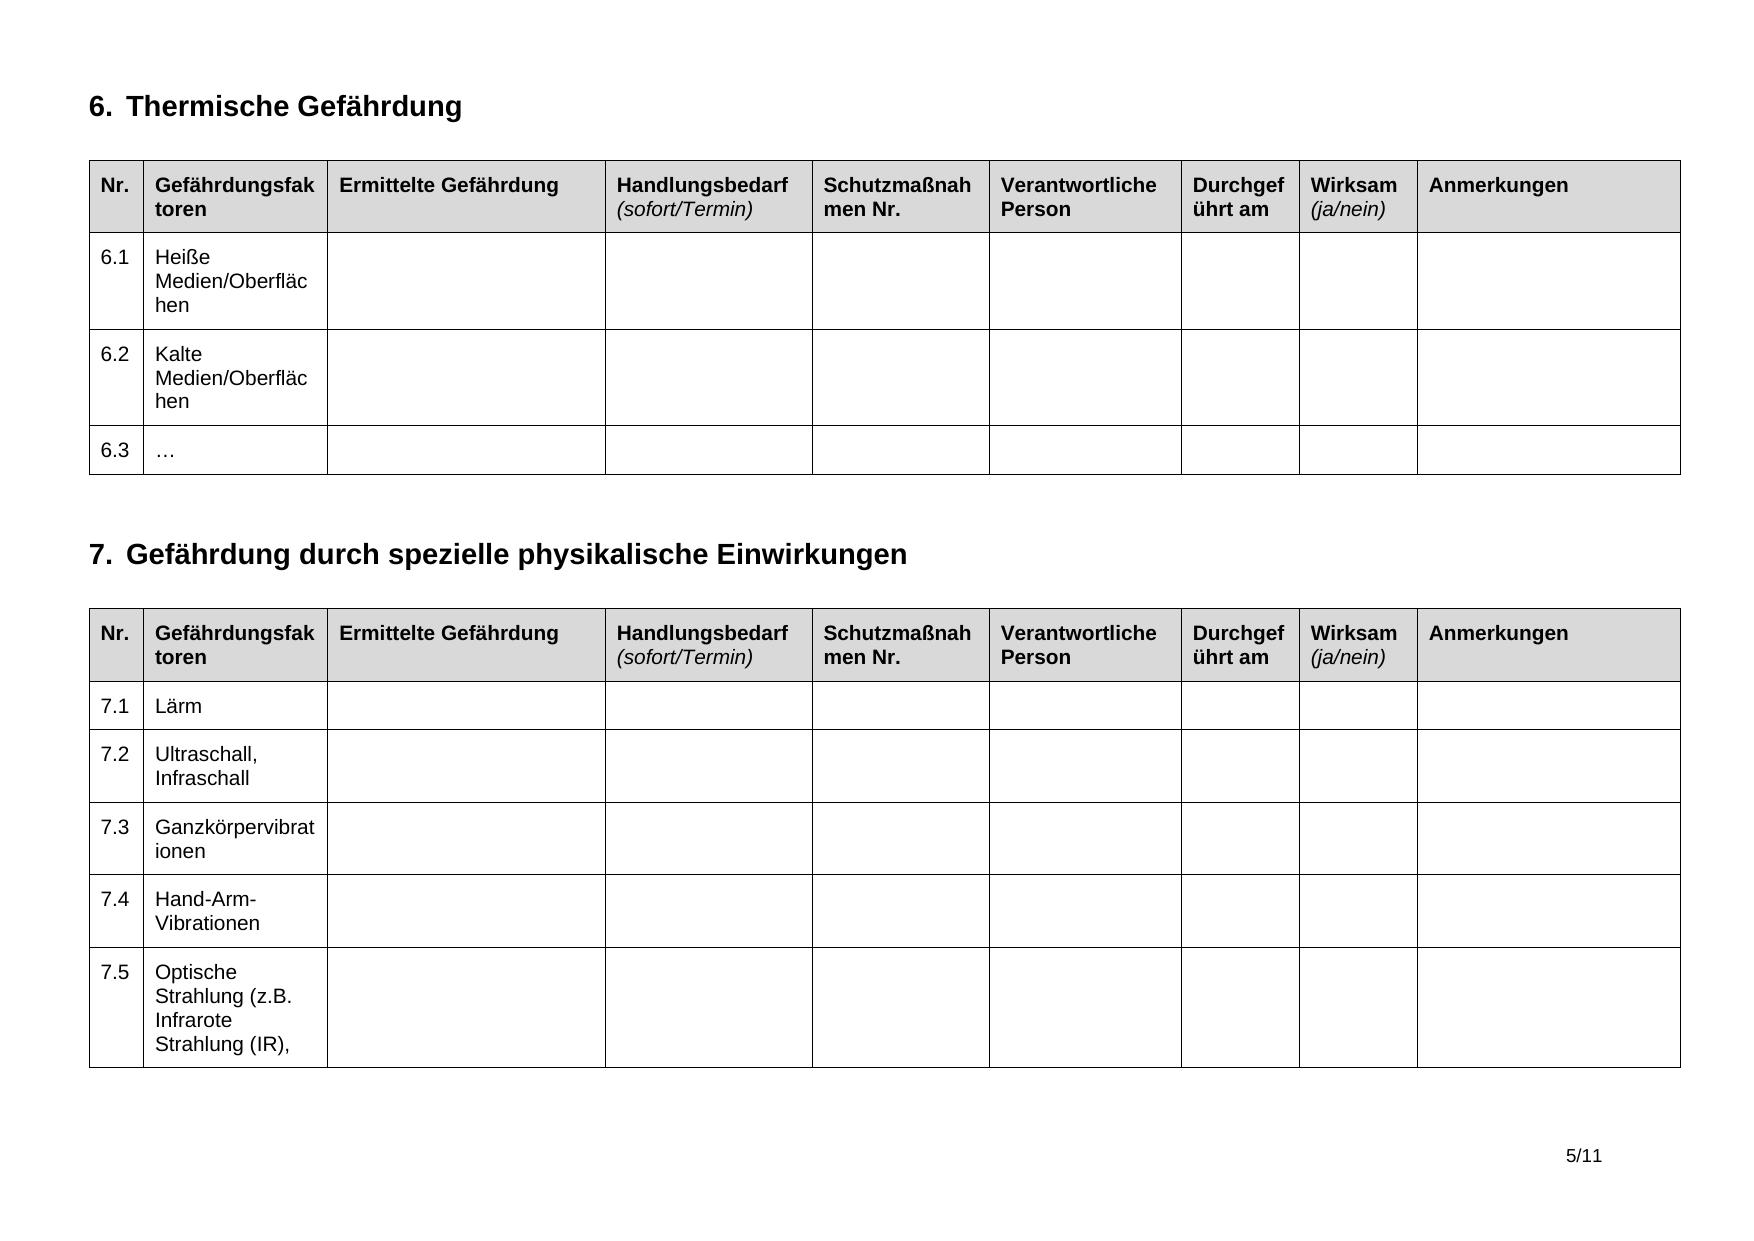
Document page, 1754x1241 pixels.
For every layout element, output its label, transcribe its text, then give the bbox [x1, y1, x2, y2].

table_cell [1300, 875, 1417, 947]
table_cell [606, 730, 812, 802]
table_cell [1182, 233, 1299, 329]
table_cell [813, 875, 989, 947]
table_cell [328, 730, 605, 802]
table_cell [606, 803, 812, 874]
table_cell [1182, 875, 1299, 947]
table_cell [1182, 330, 1299, 425]
table_cell [813, 233, 989, 329]
table_cell [606, 948, 812, 1067]
table_cell [1418, 233, 1680, 329]
table_cell [1182, 803, 1299, 874]
table_header Durchgeführt am [1182, 161, 1299, 232]
table_cell [813, 426, 989, 474]
table_cell Hand-Arm-Vibrationen [144, 875, 327, 947]
table_cell Optische Strahlung (z.B. Infrarote Strahlung (IR), ultraviolette Strahlung (UV), Laserstrahlung) [144, 948, 327, 1067]
table_cell [990, 330, 1181, 425]
table_cell [606, 330, 812, 425]
table_cell [813, 330, 989, 425]
table_cell 7.4 [90, 875, 143, 947]
table_cell [1418, 948, 1680, 1067]
table_cell [328, 682, 605, 729]
table_header Durchgeführt am [1182, 609, 1299, 681]
table_cell Ultraschall, Infraschall [144, 730, 327, 802]
table_cell [813, 730, 989, 802]
table_cell [606, 682, 812, 729]
table_cell [606, 426, 812, 474]
table_cell [606, 233, 812, 329]
table_cell [1300, 682, 1417, 729]
table_cell 6.2 [90, 330, 143, 425]
table_cell [813, 682, 989, 729]
table_cell [990, 803, 1181, 874]
table_cell [328, 233, 605, 329]
table_cell [328, 948, 605, 1067]
table_cell [813, 803, 989, 874]
table_header Gefährdungsfaktoren [144, 609, 327, 681]
table_header Gefährdungsfaktoren [144, 161, 327, 232]
table_header Anmerkungen [1418, 609, 1680, 681]
table_cell [990, 730, 1181, 802]
table_cell [990, 426, 1181, 474]
table_header Handlungsbedarf (sofort/Termin) [606, 161, 812, 232]
table_header Handlungsbedarf (sofort/Termin) [606, 609, 812, 681]
table_cell 7.1 [90, 682, 143, 729]
table_header Nr. [90, 161, 143, 232]
table_header Verantwortliche Person [990, 609, 1181, 681]
table_cell [990, 875, 1181, 947]
table_cell [1418, 803, 1680, 874]
table_cell [1300, 948, 1417, 1067]
table_cell [328, 426, 605, 474]
table_header Ermittelte Gefährdung [328, 161, 605, 232]
table_cell Kalte Medien/Oberflächen [144, 330, 327, 425]
table_cell [1300, 803, 1417, 874]
table_cell [1418, 875, 1680, 947]
table_cell 6.3 [90, 426, 143, 474]
table_header Schutzmaßnahmen Nr. [813, 609, 989, 681]
table_cell [1300, 330, 1417, 425]
table_cell [1300, 426, 1417, 474]
table_header Verantwortliche Person [990, 161, 1181, 232]
table_header Nr. [90, 609, 143, 681]
table_cell 7.2 [90, 730, 143, 802]
subtitle Thermische Gefährdung [89, 89, 1665, 122]
table_header Schutzmaßnahmen Nr. [813, 161, 989, 232]
table_cell [328, 803, 605, 874]
table_cell [328, 875, 605, 947]
table_cell [328, 330, 605, 425]
table_cell [606, 875, 812, 947]
table_cell Heiße Medien/Oberflächen [144, 233, 327, 329]
table_cell 7.3 [90, 803, 143, 874]
table_cell … [144, 426, 327, 474]
table_cell [1300, 730, 1417, 802]
table_cell [813, 948, 989, 1067]
table_cell [1182, 948, 1299, 1067]
table_cell Lärm [144, 682, 327, 729]
table_cell [1182, 426, 1299, 474]
table_cell [990, 948, 1181, 1067]
table_cell [1418, 730, 1680, 802]
table_cell [1182, 682, 1299, 729]
table_cell [1300, 233, 1417, 329]
table_cell [1418, 682, 1680, 729]
table_cell [1418, 330, 1680, 425]
subtitle Gefährdung durch spezielle physikalische Einwirkungen [89, 537, 1665, 571]
table_header Ermittelte Gefährdung [328, 609, 605, 681]
table_cell [990, 682, 1181, 729]
table_cell [1418, 426, 1680, 474]
table_cell [990, 233, 1181, 329]
table_cell 6.1 [90, 233, 143, 329]
table_header Wirksam (ja/nein) [1300, 609, 1417, 681]
table_cell Ganzkörpervibrationen [144, 803, 327, 874]
table_cell [1182, 730, 1299, 802]
table_cell 7.5 [90, 948, 143, 1067]
table_header Wirksam (ja/nein) [1300, 161, 1417, 232]
table_header Anmerkungen [1418, 161, 1680, 232]
